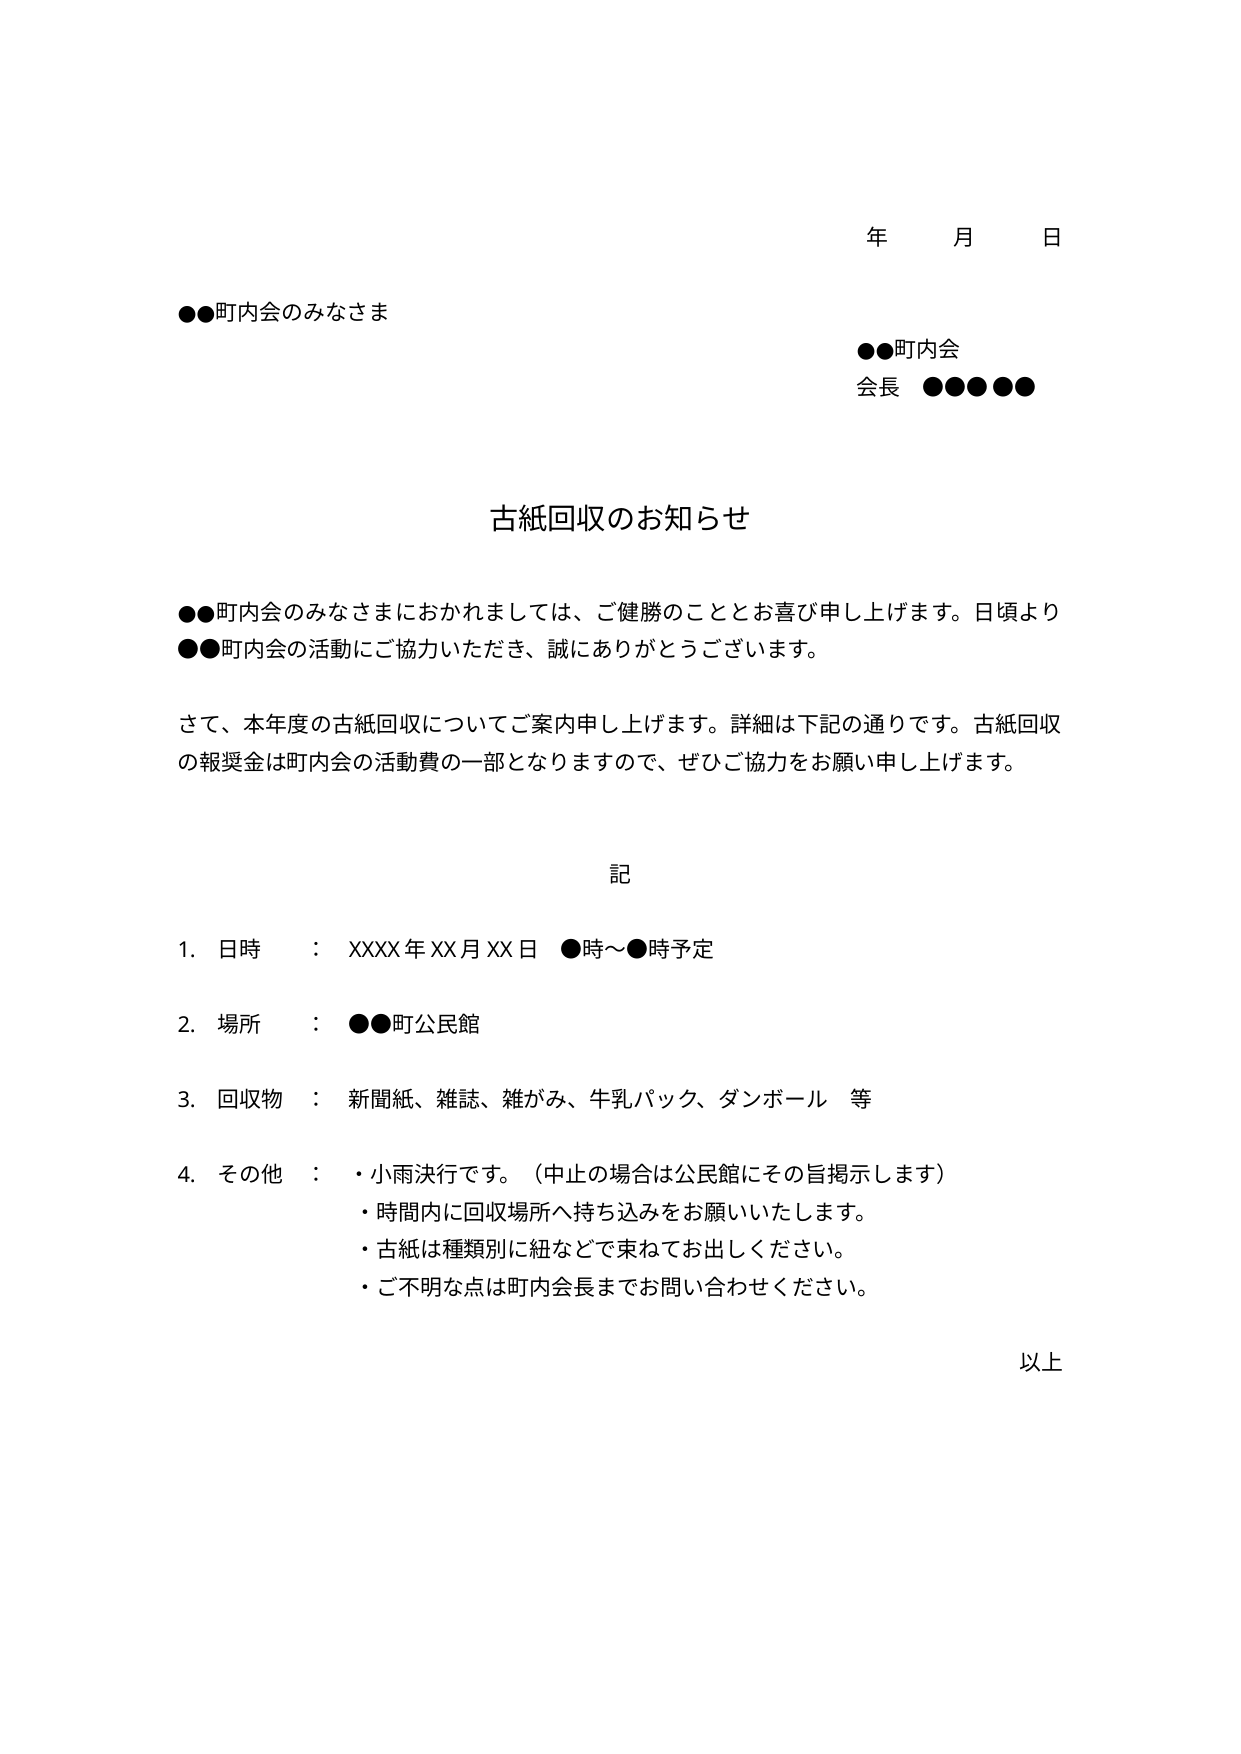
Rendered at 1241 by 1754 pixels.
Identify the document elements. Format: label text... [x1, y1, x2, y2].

text 以上 [177, 1342, 1063, 1379]
text 年 月 日 [177, 217, 1063, 254]
text 1. 日時 ： XXXX年XX月XX日 ●時～●時予定 [177, 929, 1063, 967]
text 2. 場所 ： ●●町公民館 [177, 1004, 1063, 1042]
subtitle 記 [177, 854, 1063, 892]
text ●●町内会のみなさまにおかれましては、ご健勝のこととお喜び申し上げます。日頃より●●町内会の活動にご協力いただき、誠にありがとうございます。 [177, 592, 1063, 667]
text ・ご不明な点は町内会長までお問い合わせください。 [177, 1267, 1063, 1304]
text 会長 ●●● ●● [177, 367, 1063, 404]
text さて、本年度の古紙回収についてご案内申し上げます。詳細は下記の通りです。古紙回収の報奨金は町内会の活動費の一部となりますので、ぜひご協力をお願い申し上げます。 [177, 704, 1063, 779]
text 3. 回収物 ： 新聞紙、雑誌、雑がみ、牛乳パック、ダンボール 等 [177, 1079, 1063, 1117]
text ●●町内会 [177, 329, 1063, 367]
text ●●町内会のみなさま [177, 292, 1063, 329]
text ・時間内に回収場所へ持ち込みをお願いいたします。 [177, 1192, 1063, 1229]
text ・古紙は種類別に紐などで束ねてお出しください。 [177, 1229, 1063, 1267]
text 4. その他 ： ・小雨決行です。（中止の場合は公民館にその旨掲示します） [177, 1154, 1063, 1192]
text 古紙回収のお知らせ [177, 479, 1063, 554]
